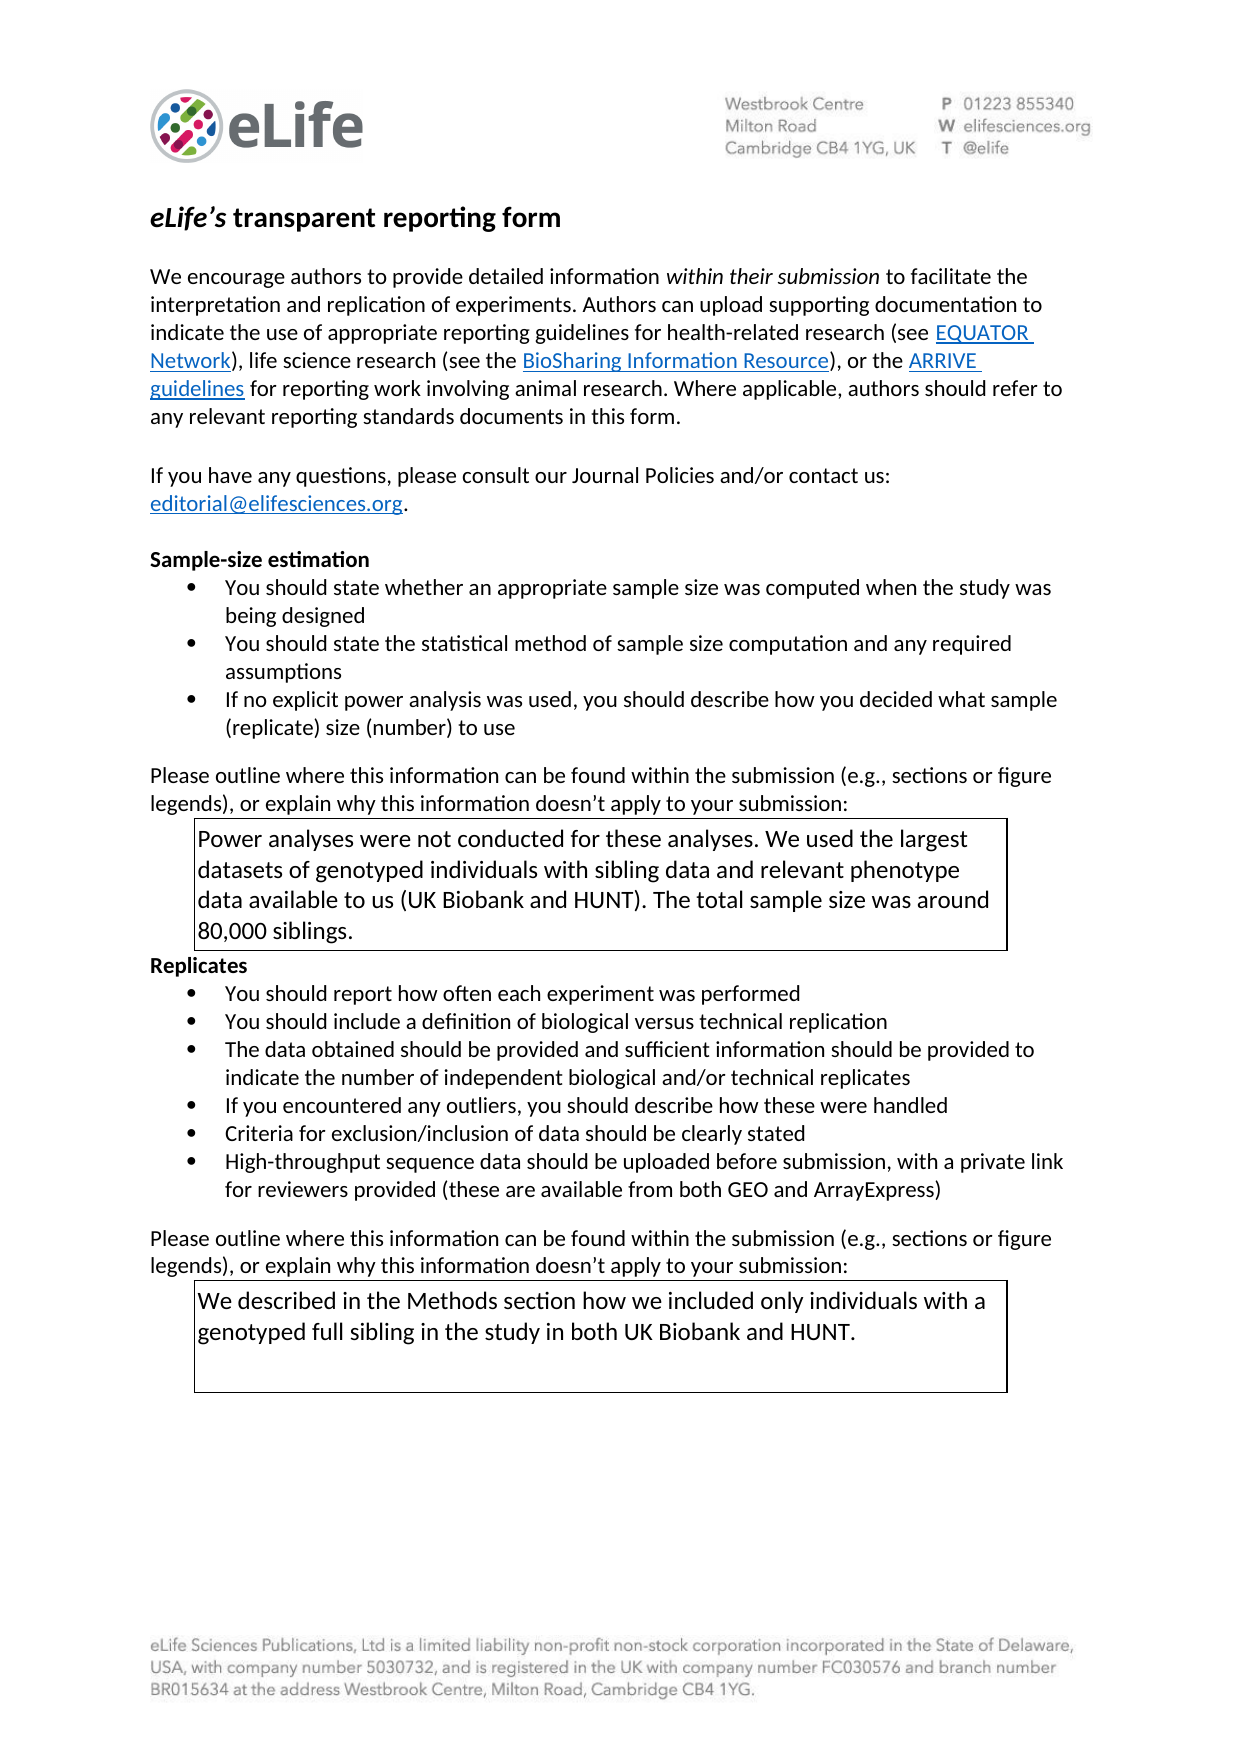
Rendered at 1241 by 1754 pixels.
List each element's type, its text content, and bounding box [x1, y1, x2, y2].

list High-throughput sequence data should be uploaded before submission, with a private link for reviewers provided (these are available from both GEO and ArrayExpress) [187, 1147, 1090, 1203]
text eLife’s transparent reporting form [150, 199, 1090, 234]
list The data obtained should be provided and sufficient information should be provided to indicate the number of independent biological and/or technical replicates [187, 1035, 1090, 1091]
list You should include a definition of biological versus technical replication [187, 1007, 1090, 1035]
text Power analyses were not conducted for these analyses. We used the largest datasets of genotyped individuals with sibling data and relevant phenotype data available to us (UK Biobank and HUNT). The total sample size was around 80,000 siblings. [195, 821, 1006, 947]
list Criteria for exclusion/inclusion of data should be clearly stated [187, 1119, 1090, 1147]
text If you have any questions, please consult our Journal Policies and/or contact us: editorial@elifesciences.org. [150, 461, 1090, 517]
list You should state the statistical method of sample size computation and any required assumptions [187, 629, 1090, 685]
list You should report how often each experiment was performed [187, 979, 1090, 1007]
text We encourage authors to provide detailed information within their submission to facilitate the interpretation and replication of experiments. Authors can upload supporting documentation to indicate the use of appropriate reporting guidelines for health-related research (see EQUATOR Network), life science research (see the BioSharing Information Resource), or the ARRIVE guidelines for reporting work involving animal research. Where applicable, authors should refer to any relevant reporting standards documents in this form. [150, 262, 1090, 430]
picture [683, 16, 1240, 188]
picture [150, 89, 363, 163]
picture [0, 1593, 1241, 1713]
text Sample-size estimation [150, 545, 1090, 573]
list If no explicit power analysis was used, you should describe how you decided what sample (replicate) size (number) to use [187, 685, 1090, 741]
text Replicates [150, 846, 1090, 979]
list If you encountered any outliers, you should describe how these were handled [187, 1091, 1090, 1119]
text We described in the Methods section how we included only individuals with a genotyped full sibling in the study in both UK Biobank and HUNT. [195, 1283, 1006, 1347]
list You should state whether an appropriate sample size was computed when the study was being designed [187, 573, 1090, 629]
